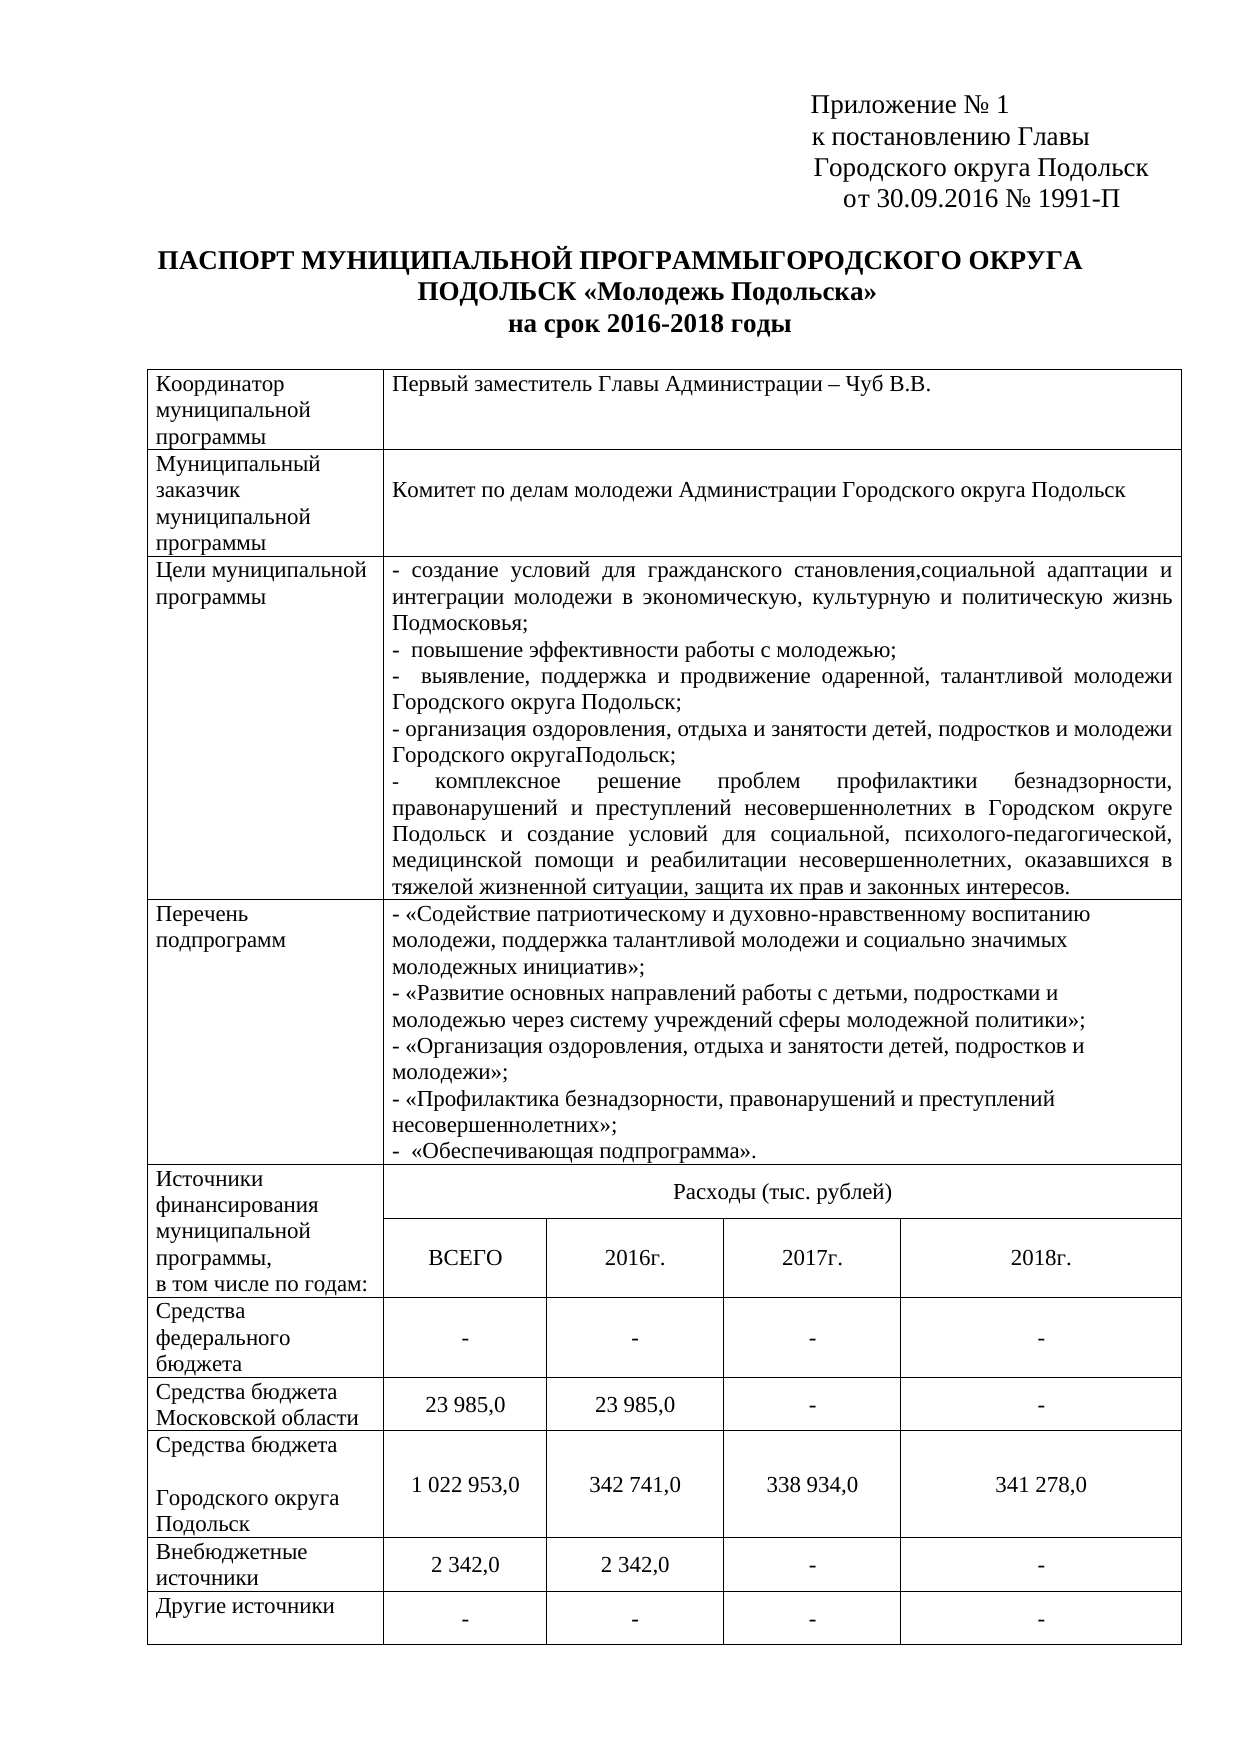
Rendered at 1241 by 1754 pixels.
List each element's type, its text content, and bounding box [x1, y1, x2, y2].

table_cell - [547, 1592, 723, 1644]
table_cell - [384, 1298, 546, 1377]
table_header Первый заместитель Главы Администрации – Чуб В.В. [384, 370, 1181, 449]
table_cell - [384, 1592, 546, 1644]
table_cell - [547, 1298, 723, 1377]
text ПОДОЛЬСК «Молодежь Подольска» [89, 276, 1152, 307]
table_cell 1 022 953,0 [384, 1431, 546, 1537]
table_cell Расходы (тыс. рублей) [384, 1165, 1181, 1217]
table_cell Средства бюджета Городского округа Подольск [148, 1431, 383, 1537]
table_cell 23 985,0 [384, 1378, 546, 1430]
table_cell Средства бюджета Московской области [148, 1378, 383, 1430]
text от 30.09.2016 № 1991-П [89, 182, 1152, 213]
table_cell - [724, 1378, 900, 1430]
text Приложение № 1 [89, 89, 1152, 120]
table_cell 341 278,0 [901, 1431, 1181, 1537]
table_cell - [901, 1592, 1181, 1644]
table_cell 338 934,0 [724, 1431, 900, 1537]
table_cell - [724, 1538, 900, 1591]
table_cell - [724, 1592, 900, 1644]
table_cell Внебюджетные источники [148, 1538, 383, 1591]
table_cell - «Содействие патриотическому и духовно-нравственному воспитанию молодежи, поддержка талантливой молодежи и социально значимых молодежных инициатив»; - «Развитие основных направлений работы с детьми, подростками и молодежью через систему учреждений сферы молодежной политики»; - «Организация оздоровления, отдыха и занятости детей, подростков и молодежи»; - «Профилактика безнадзорности, правонарушений и преступлений несовершеннолетних»; - «Обеспечивающая подпрограмма». [384, 900, 1181, 1164]
text ПАСПОРТ МУНИЦИПАЛЬНОЙ ПРОГРАММЫГОРОДСКОГО ОКРУГА [89, 244, 1152, 276]
table_cell Муниципальный заказчик муниципальной программы [148, 450, 383, 556]
table_cell - [724, 1298, 900, 1377]
table_cell 2017г. [724, 1219, 900, 1297]
table_header Координатор муниципальной программы [148, 370, 383, 449]
table_cell Перечень подпрограмм [148, 900, 383, 1164]
table_cell 342 741,0 [547, 1431, 723, 1537]
text Городского округа Подольск [89, 151, 1152, 182]
text к постановлению Главы [89, 120, 1152, 151]
table_cell 23 985,0 [547, 1378, 723, 1430]
table_cell 2 342,0 [384, 1538, 546, 1591]
table_cell Источники финансирования муниципальной программы, в том числе по годам: [148, 1165, 383, 1297]
table_cell 2 342,0 [547, 1538, 723, 1591]
table_cell 2016г. [547, 1219, 723, 1297]
table_cell - [901, 1298, 1181, 1377]
table_cell Средства федерального бюджета [148, 1298, 383, 1377]
table_cell ВСЕГО [384, 1219, 546, 1297]
table_cell Другие источники [148, 1592, 383, 1644]
table_cell 2018г. [901, 1219, 1181, 1297]
table_cell Комитет по делам молодежи Администрации Городского округа Подольск [384, 450, 1181, 556]
table_cell - [901, 1378, 1181, 1430]
text на срок 2016-2018 годы [148, 307, 1152, 338]
table_cell - [901, 1538, 1181, 1591]
table_cell Цели муниципальной программы [148, 557, 383, 899]
table_cell - создание условий для гражданского становления,социальной адаптации и интеграции молодежи в экономическую, культурную и политическую жизнь Подмосковья; - повышение эффективности работы с молодежью; - выявление, поддержка и продвижение одаренной, талантливой молодежи Городского округа Подольск; - организация оздоровления, отдыха и занятости детей, подростков и молодежи Городского округаПодольск; - комплексное решение проблем профилактики безнадзорности, правонарушений и преступлений несовершеннолетних в Городском округе Подольск и создание условий для социальной, психолого-педагогической, медицинской помощи и реабилитации несовершеннолетних, оказавшихся в тяжелой жизненной ситуации, защита их прав и законных интересов. [384, 557, 1181, 899]
